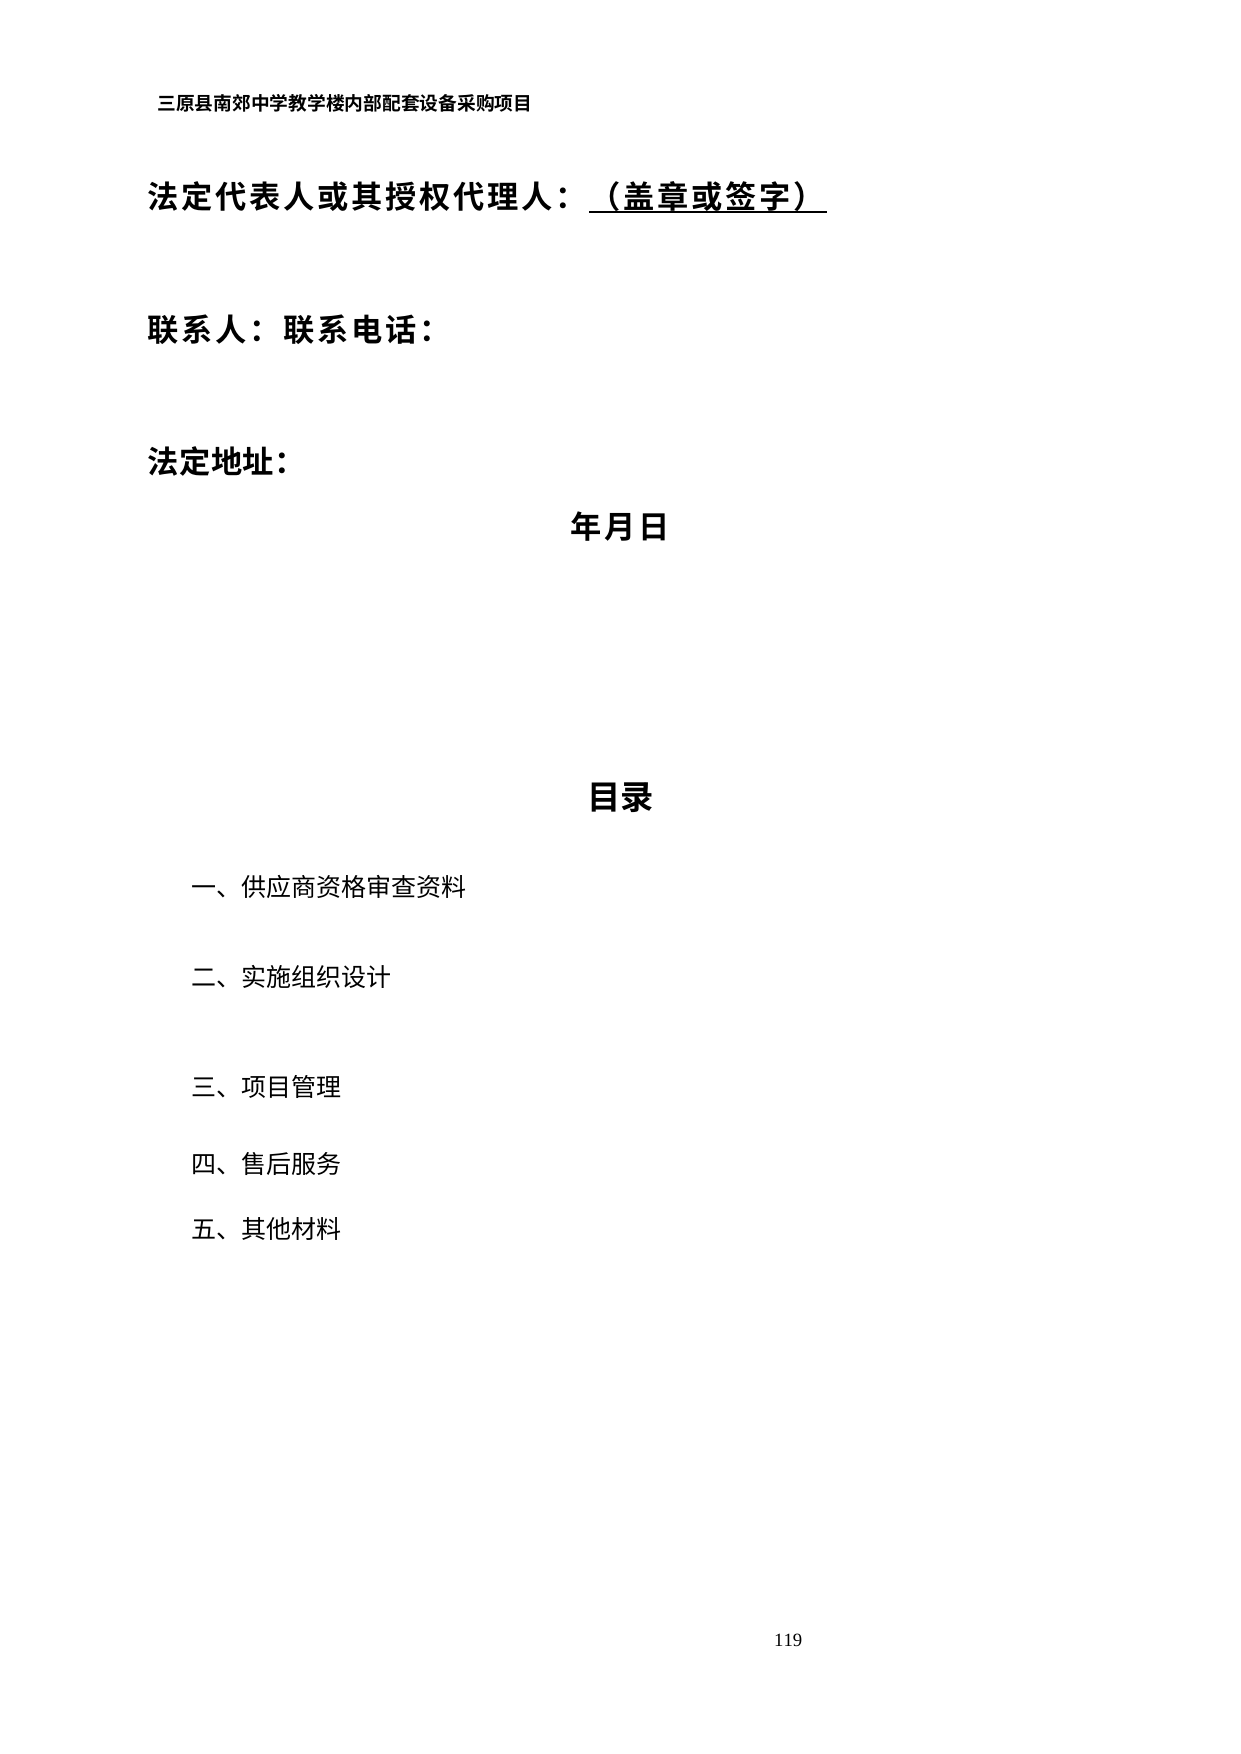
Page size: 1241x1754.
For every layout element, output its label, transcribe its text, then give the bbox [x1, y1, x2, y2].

text 年月日 [148, 493, 1093, 558]
text 目录 [148, 763, 1093, 828]
text 二、实施组织设计 [148, 943, 1093, 1008]
text 四、售后服务 [148, 1130, 1093, 1195]
text 联系人：联系电话： [148, 295, 1093, 360]
text 三、项目管理 [148, 1053, 1093, 1118]
text 一、供应商资格审查资料 [148, 853, 1093, 918]
text 法定地址： [148, 428, 1093, 493]
text 法定代表人或其授权代理人：（盖章或签字） [148, 162, 1093, 227]
text 五、其他材料 [148, 1195, 1093, 1260]
